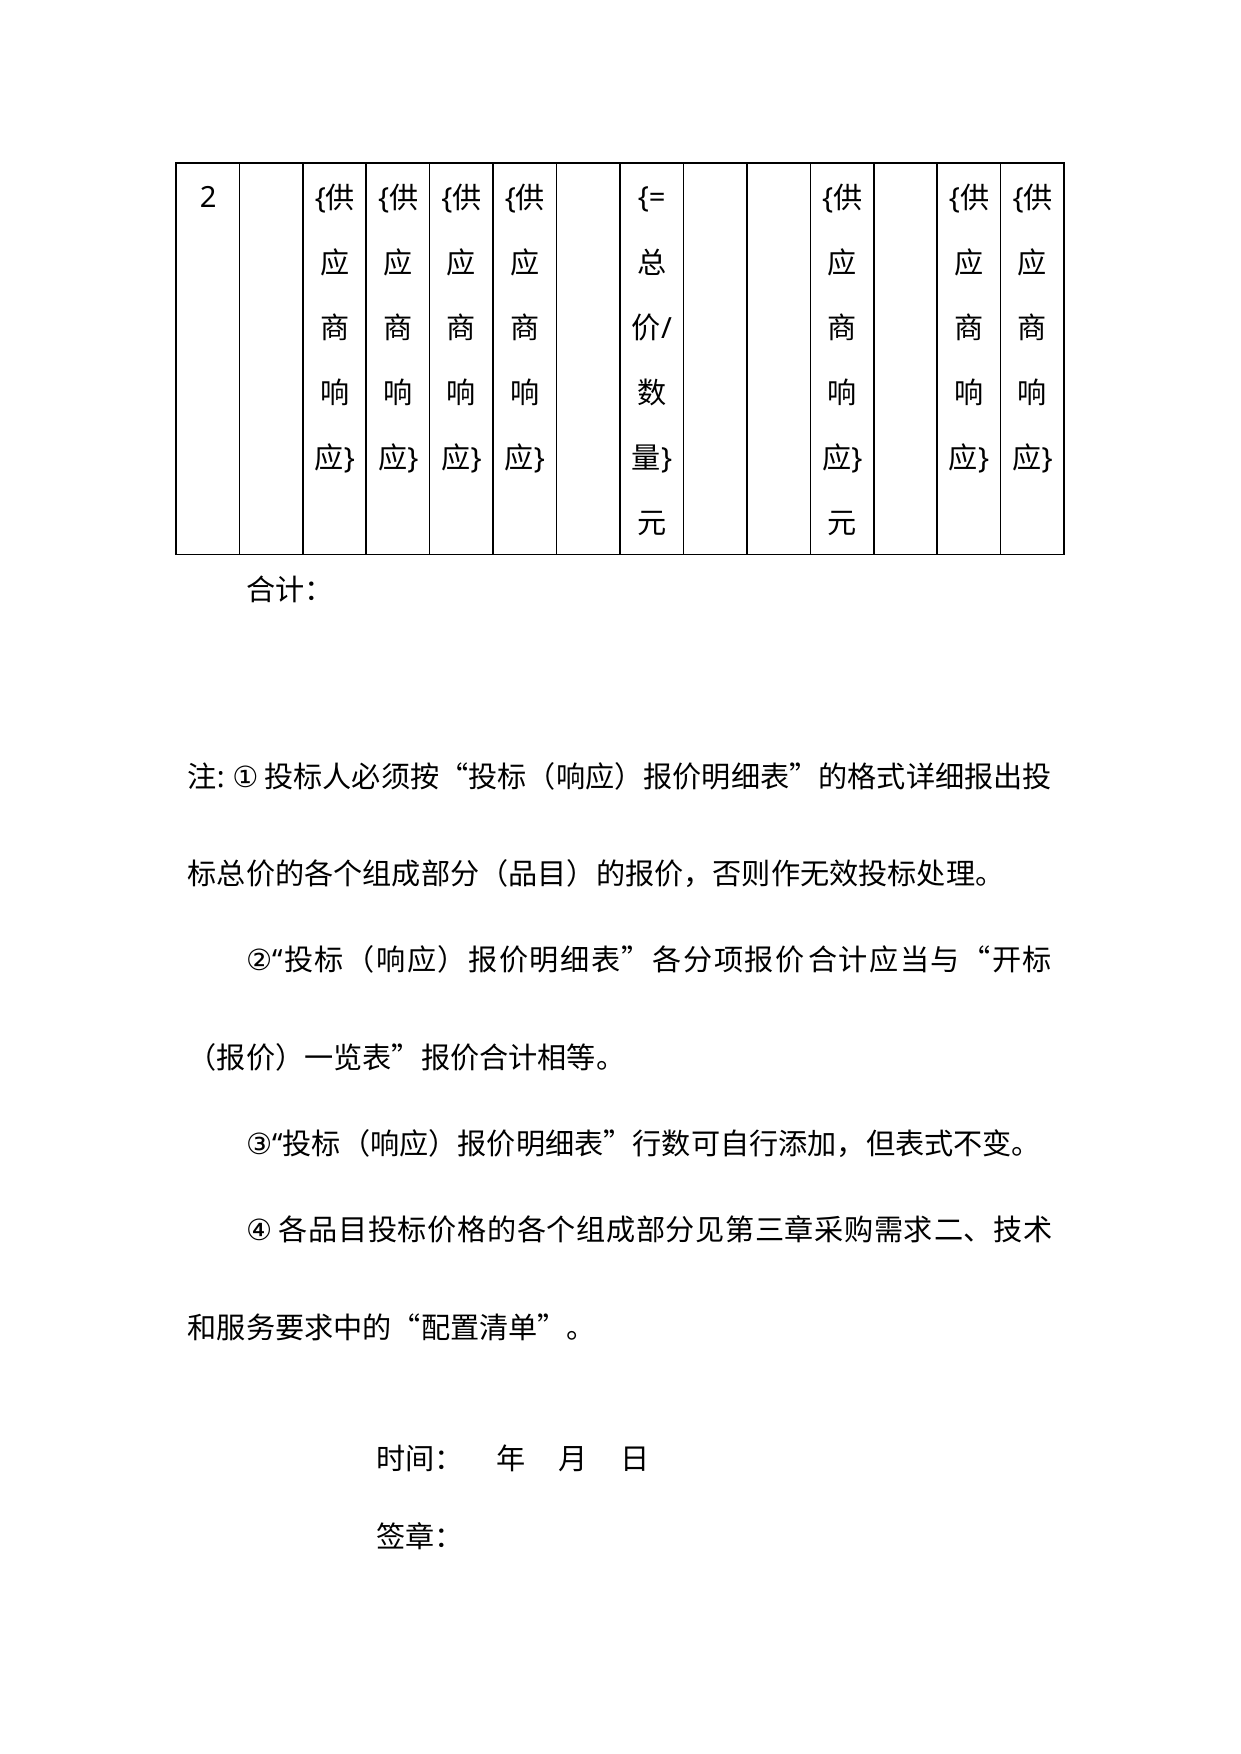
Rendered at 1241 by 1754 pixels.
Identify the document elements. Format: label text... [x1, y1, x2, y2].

table_cell {供应商响应} [367, 164, 429, 553]
text ③“投标（响应）报价明细表”行数可自行添加，但表式不变。 [187, 1109, 1053, 1174]
table_cell {=总价/数量}元 [621, 164, 683, 553]
table_cell [748, 164, 810, 553]
table_cell [557, 164, 619, 553]
table_cell {供应商响应}元 [811, 164, 873, 553]
table_cell {供应商响应} [494, 164, 556, 553]
text ④各品目投标价格的各个组成部分见第三章采购需求二、技术和服务要求中的“配置清单”。 [187, 1196, 1053, 1358]
table_cell {供应商响应} [430, 164, 492, 553]
table_cell 2 [177, 164, 239, 553]
text 时间： 年 月 日 [187, 1424, 1053, 1489]
table_cell [875, 164, 936, 553]
table_cell {供应商响应} [1001, 164, 1063, 553]
table_cell {供应商响应} [938, 164, 1000, 553]
text 合计： [187, 555, 1053, 620]
text ②“投标（响应）报价明细表”各分项报价合计应当与“开标（报价）一览表”报价合计相等。 [187, 926, 1053, 1088]
table_cell [684, 164, 746, 553]
text 注: ①投标人必须按“投标（响应）报价明细表”的格式详细报出投标总价的各个组成部分（品目）的报价，否则作无效投标处理。 [187, 742, 1053, 904]
text 签章： [187, 1502, 1053, 1567]
table_cell {供应商响应} [304, 164, 365, 553]
table_cell [240, 164, 302, 553]
